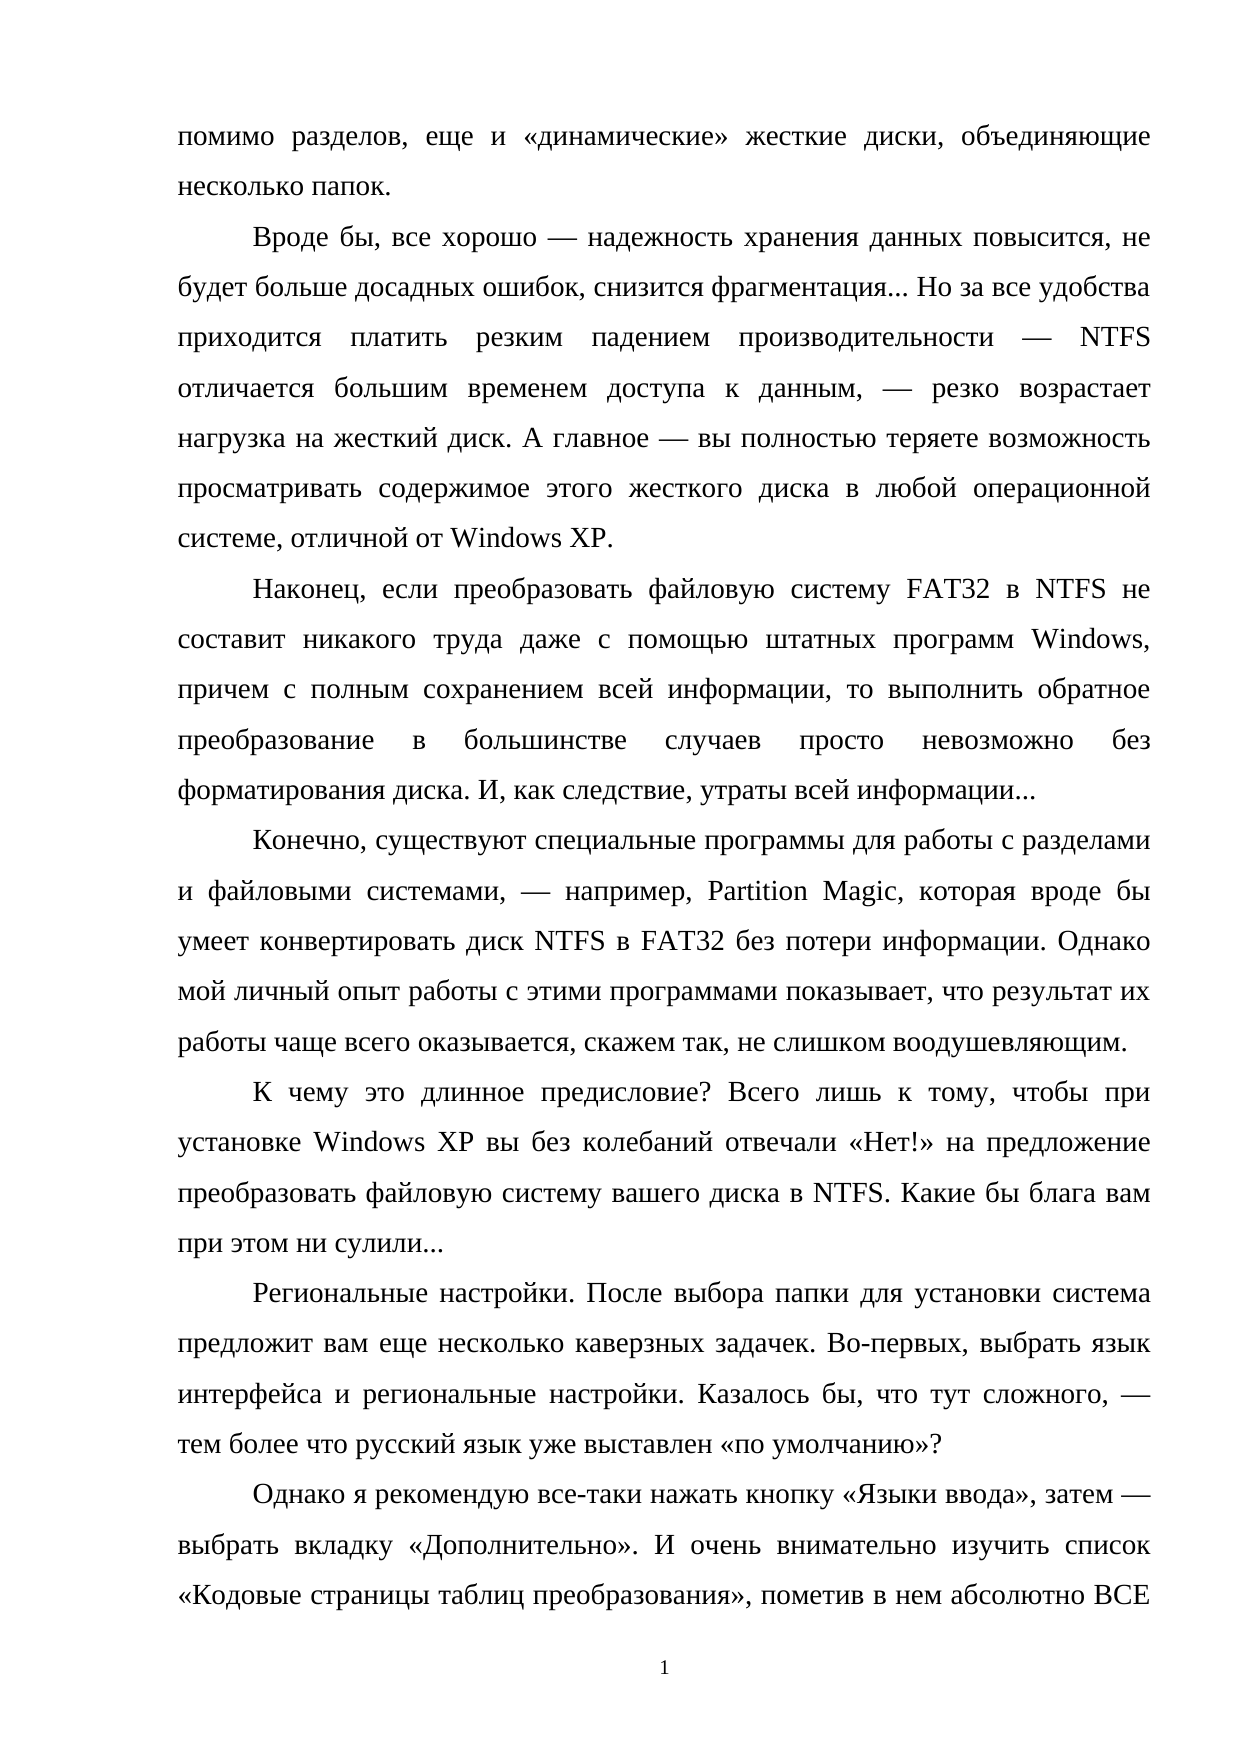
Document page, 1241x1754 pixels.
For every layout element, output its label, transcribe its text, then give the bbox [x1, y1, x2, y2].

text Вроде бы, все хорошо — надежность хранения данных повысится, не будет больше досадных ошибок, снизится фрагментация... Но за все удобства приходится платить резким падением производительности — NTFS отличается большим временем доступа к данным, — резко возрастает нагрузка на жесткий диск. А главное — вы полностью теряете возможность просматривать содержимое этого жесткого диска в любой операционной системе, отличной от Windows XP. [177, 219, 1152, 554]
text Наконец, если преобразовать файловую систему FAT32 в NTFS не составит никакого труда даже с помощью штатных программ Windows, причем с полным сохранением всей информации, то выполнить обратное преобразование в большинстве случаев просто невозможно без форматирования диска. И, как следствие, утраты всей информации... [177, 571, 1152, 806]
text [177, 118, 1152, 202]
text Конечно, существуют специальные программы для работы с разделами и файловыми системами, — например, Partition Magic, которая вроде бы умеет конвертировать диск NTFS в FAT32 без потери информации. Однако мой личный опыт работы с этими программами показывает, что результат их работы чаще всего оказывается, скажем так, не слишком воодушевляющим. [177, 822, 1152, 1057]
text К чему это длинное предисловие? Всего лишь к тому, чтобы при установке Windows ХР вы без колебаний отвечали «Нет!» на предложение преобразовать файловую систему вашего диска в NTFS. Какие бы блага вам при этом ни сулили... [177, 1074, 1152, 1258]
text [177, 1477, 1152, 1611]
text Региональные настройки. После выбора папки для установки система предложит вам еще несколько каверзных задачек. Во-первых, выбрать язык интерфейса и региональные настройки. Казалось бы, что тут сложного, — тем более что русский язык уже выставлен «по умолчанию»? [177, 1275, 1152, 1460]
